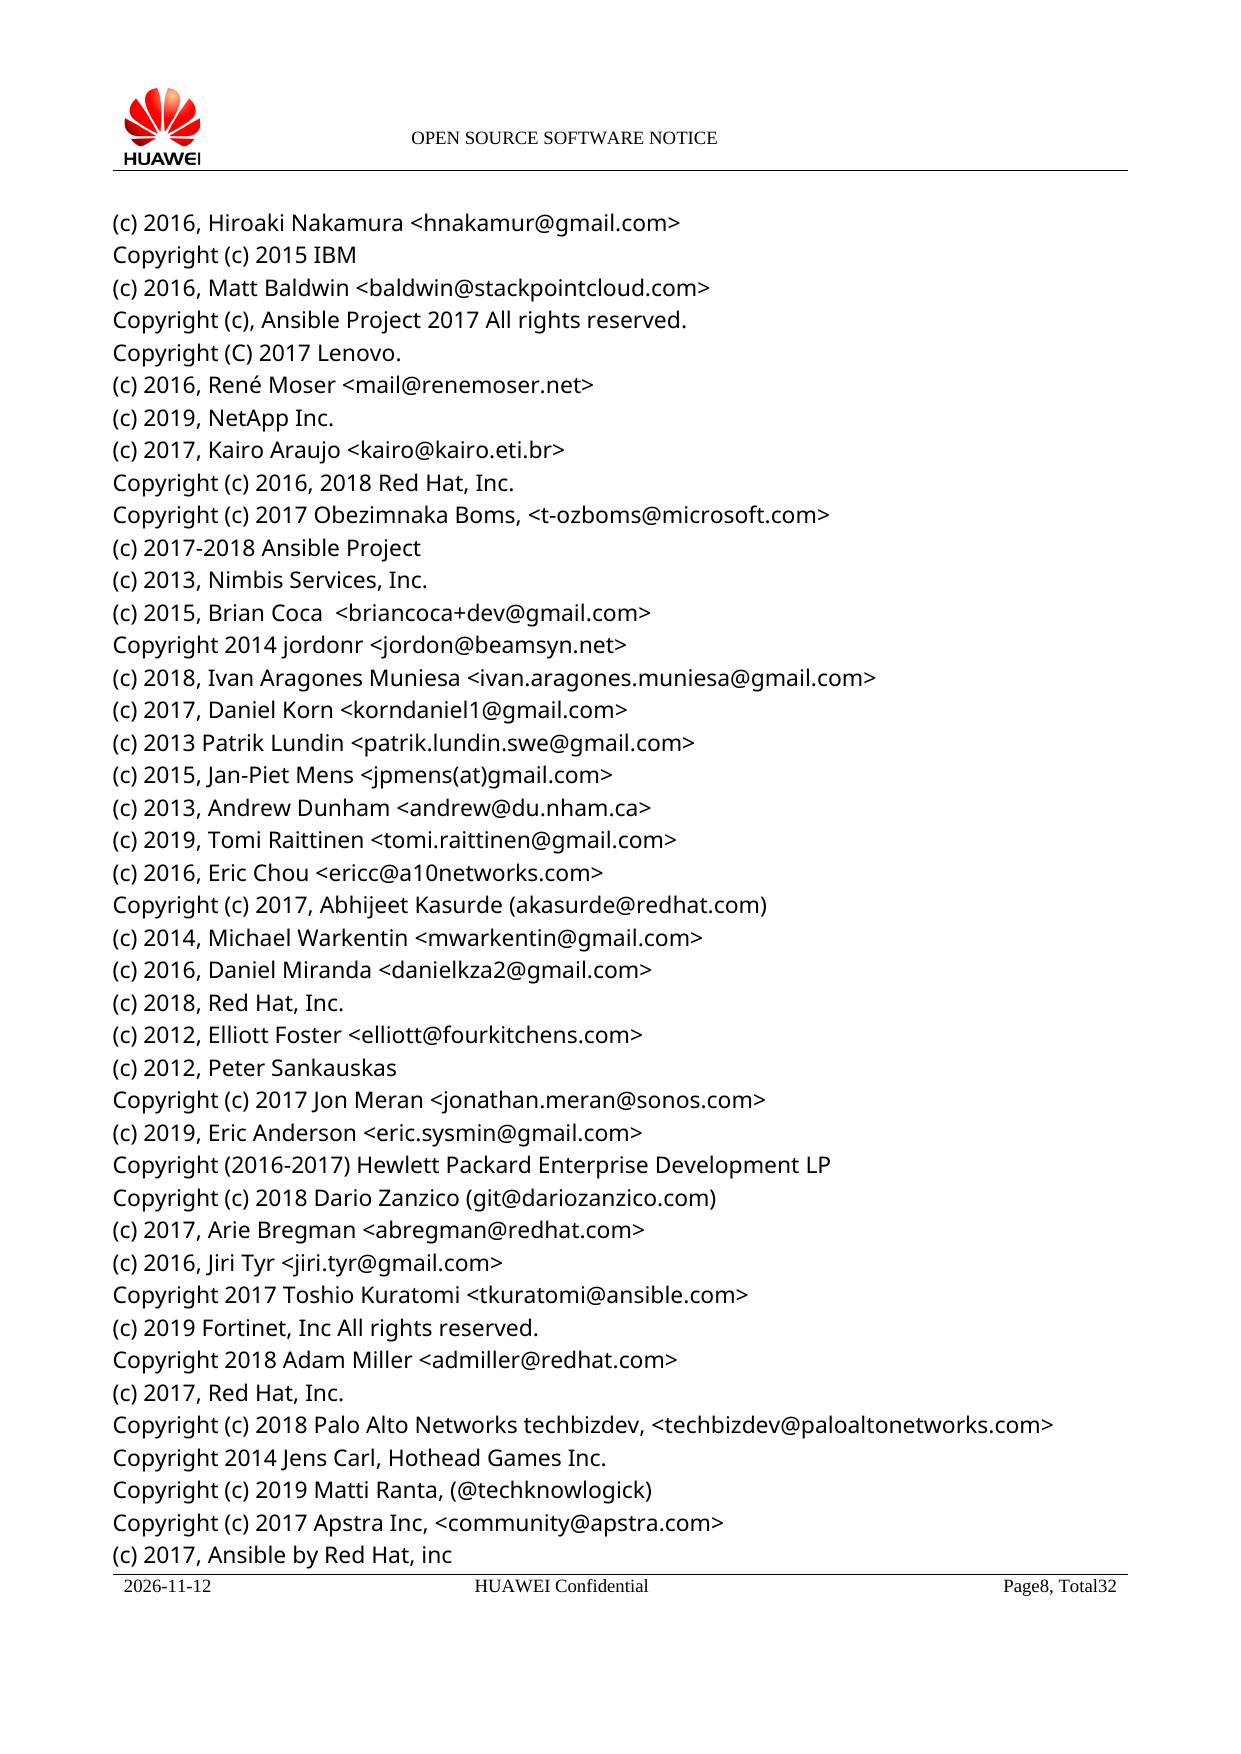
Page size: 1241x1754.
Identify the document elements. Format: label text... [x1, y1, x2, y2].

picture [124, 88, 201, 165]
